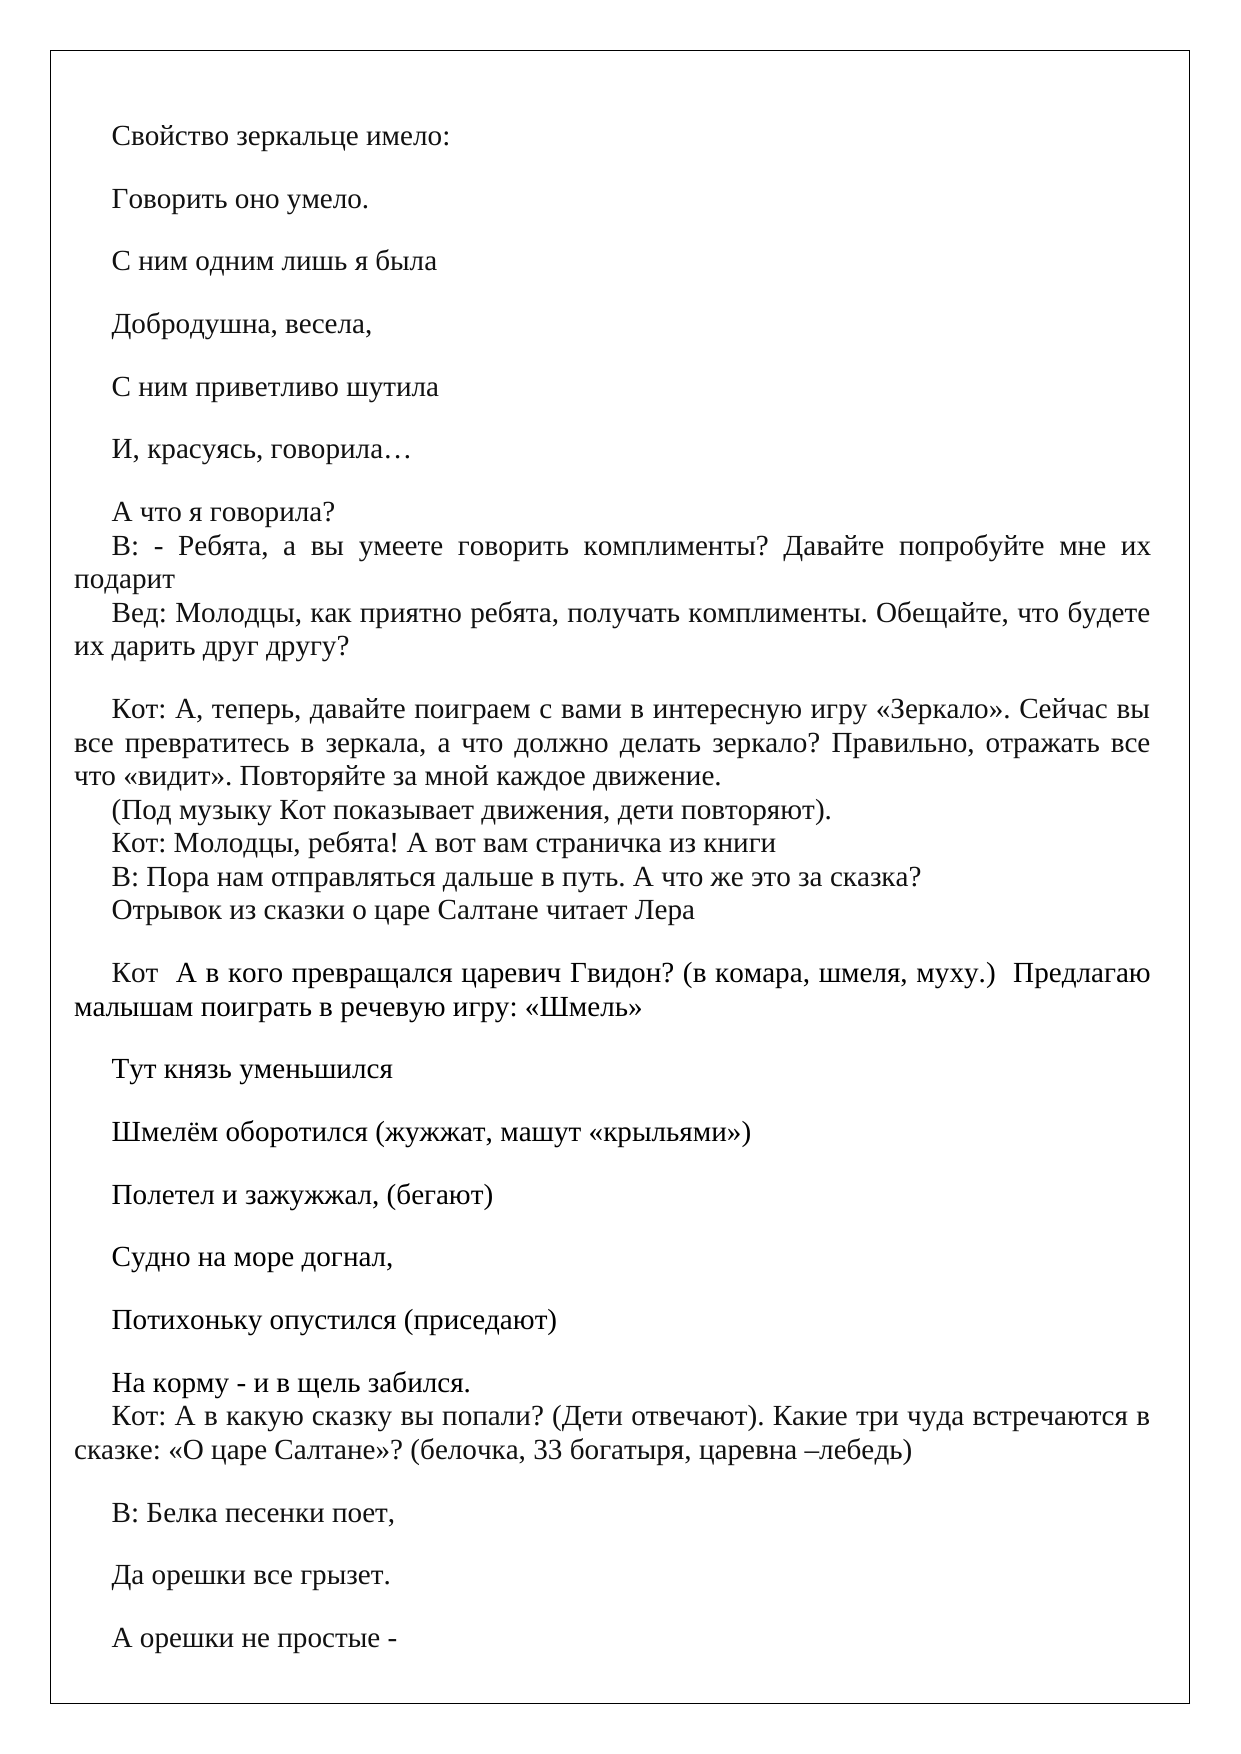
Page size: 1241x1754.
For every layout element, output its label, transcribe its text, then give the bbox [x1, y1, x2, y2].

text На корму - и в щель забился. [74, 1365, 1152, 1398]
text Кот А в кого превращался царевич Гвидон? (в комара, шмеля, муху.) Предлагаю малышам поиграть в речевую игру: «Шмель» [74, 955, 1152, 1022]
text Тут князь уменьшился [74, 1051, 1152, 1085]
text Вед: Молодцы, как приятно ребята, получать комплименты. Обещайте, что будете их дарить друг другу? [74, 595, 1152, 662]
text В: Белка песенки поет, [74, 1495, 1152, 1528]
text А орешки не простые - [74, 1620, 1152, 1654]
text Говорить оно умело. [74, 181, 1152, 214]
text Полетел и зажужжал, (бегают) [74, 1177, 1152, 1210]
text Добродушна, весела, [74, 306, 1152, 340]
text Да орешки все грызет. [74, 1557, 1152, 1591]
text В: Пора нам отправляться дальше в путь. А что же это за сказка? [74, 859, 1152, 892]
text C ним одним лишь я была [74, 243, 1152, 277]
text Свойство зеркальце имело: [74, 118, 1152, 152]
text Кот: А, теперь, давайте поиграем с вами в интересную игру «Зеркало». Сейчас вы все превратитесь в зеркала, а что должно делать зеркало? Правильно, отражать все что «видит». Повторяйте за мной каждое движение. [74, 691, 1152, 792]
text Отрывок из сказки о царе Салтане читает Лера [74, 892, 1152, 926]
text Судно на море догнал, [74, 1239, 1152, 1273]
text Кот: Молодцы, ребята! А вот вам страничка из книги [74, 825, 1152, 859]
text Потихоньку опустился (приседают) [74, 1302, 1152, 1336]
text (Под музыку Кот показывает движения, дети повторяют). [74, 792, 1152, 825]
text И, красуясь, говорила… [74, 432, 1152, 465]
text В: - Ребята, а вы умеете говорить комплименты? Давайте попробуйте мне их подарит [74, 528, 1152, 595]
text Шмелём оборотился (жужжат, машут «крыльями») [74, 1114, 1152, 1148]
text С ним приветливо шутила [74, 369, 1152, 402]
text Кот: А в какую сказку вы попали? (Дети отвечают). Какие три чуда встречаются в сказке: «О царе Салтане»? (белочка, 33 богатыря, царевна –лебедь) [74, 1398, 1152, 1466]
text А что я говорила? [74, 494, 1152, 528]
